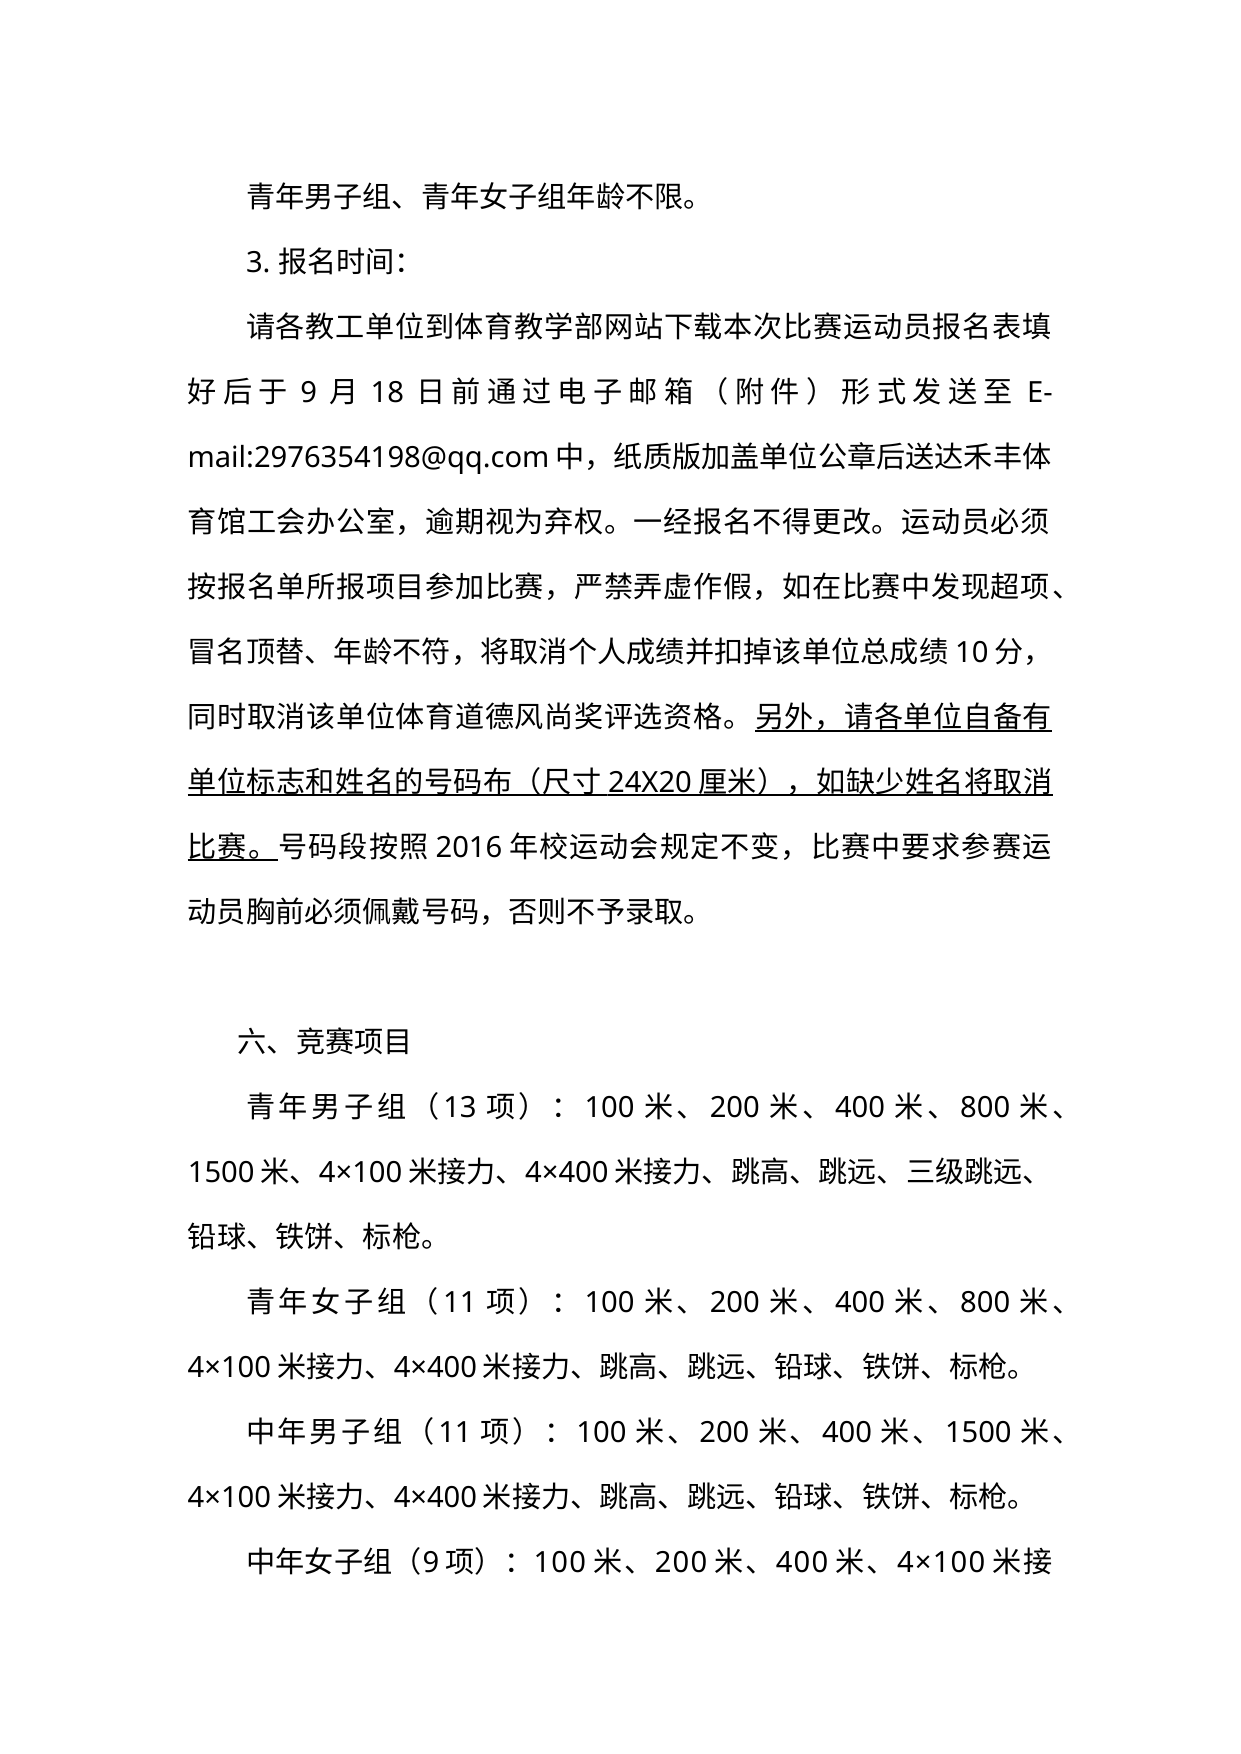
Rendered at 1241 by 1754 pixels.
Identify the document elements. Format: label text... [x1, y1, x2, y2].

text 中年男子组（11项）：100米、200米、400米、1500米、4×100米接力、4×400米接力、跳高、跳远、铅球、铁饼、标枪。 [187, 1397, 1053, 1527]
text 请各教工单位到体育教学部网站下载本次比赛运动员报名表填好后于9月18日前通过电子邮箱（附件）形式发送至E-mail:2976354198@qq.com中，纸质版加盖单位公章后送达禾丰体育馆工会办公室，逾期视为弃权。一经报名不得更改。运动员必须按报名单所报项目参加比赛，严禁弄虚作假，如在比赛中发现超项、冒名顶替、年龄不符，将取消个人成绩并扣掉该单位总成绩10分，同时取消该单位体育道德风尚奖评选资格。另外，请各单位自备有单位标志和姓名的号码布（尺寸24X20厘米），如缺少姓名将取消比赛。号码段按照2016年校运动会规定不变，比赛中要求参赛运动员胸前必须佩戴号码，否则不予录取。 [187, 795, 1053, 942]
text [188, 1527, 1053, 1592]
text 3. 报名时间： [187, 227, 1053, 292]
text 六、竞赛项目 [237, 1007, 1053, 1072]
text 青年男子组（13项）：100米、200米、400米、800米、1500米、4×100米接力、4×400米接力、跳高、跳远、三级跳远、铅球、铁饼、标枪。 [188, 1072, 1053, 1267]
text 请各教工单位到体育教学部网站下载本次比赛运动员报名表填好后于9月18日前通过电子邮箱（附件）形式发送至E-mail:2976354198@qq.com中，纸质版加盖单位公章后送达禾丰体育馆工会办公室，逾期视为弃权。一经报名不得更改。运动员必须按报名单所报项目参加比赛，严禁弄虚作假，如在比赛中发现超项、冒名顶替、年龄不符，将取消个人成绩并扣掉该单位总成绩10分，同时取消该单位体育道德风尚奖评选资格。另外，请各单位自备有单位标志和姓名的号码布（尺寸24X20厘米），如缺少姓名将取消比赛。号码段按照2016年校运动会规定不变，比赛中要求参赛运动员胸前必须佩戴号码，否则不予录取。 [187, 292, 1053, 794]
text 青年男子组、青年女子组年龄不限。 [187, 162, 1053, 227]
text 青年女子组（11项）：100米、200米、400米、800米、4×100米接力、4×400米接力、跳高、跳远、铅球、铁饼、标枪。 [187, 1267, 1053, 1397]
